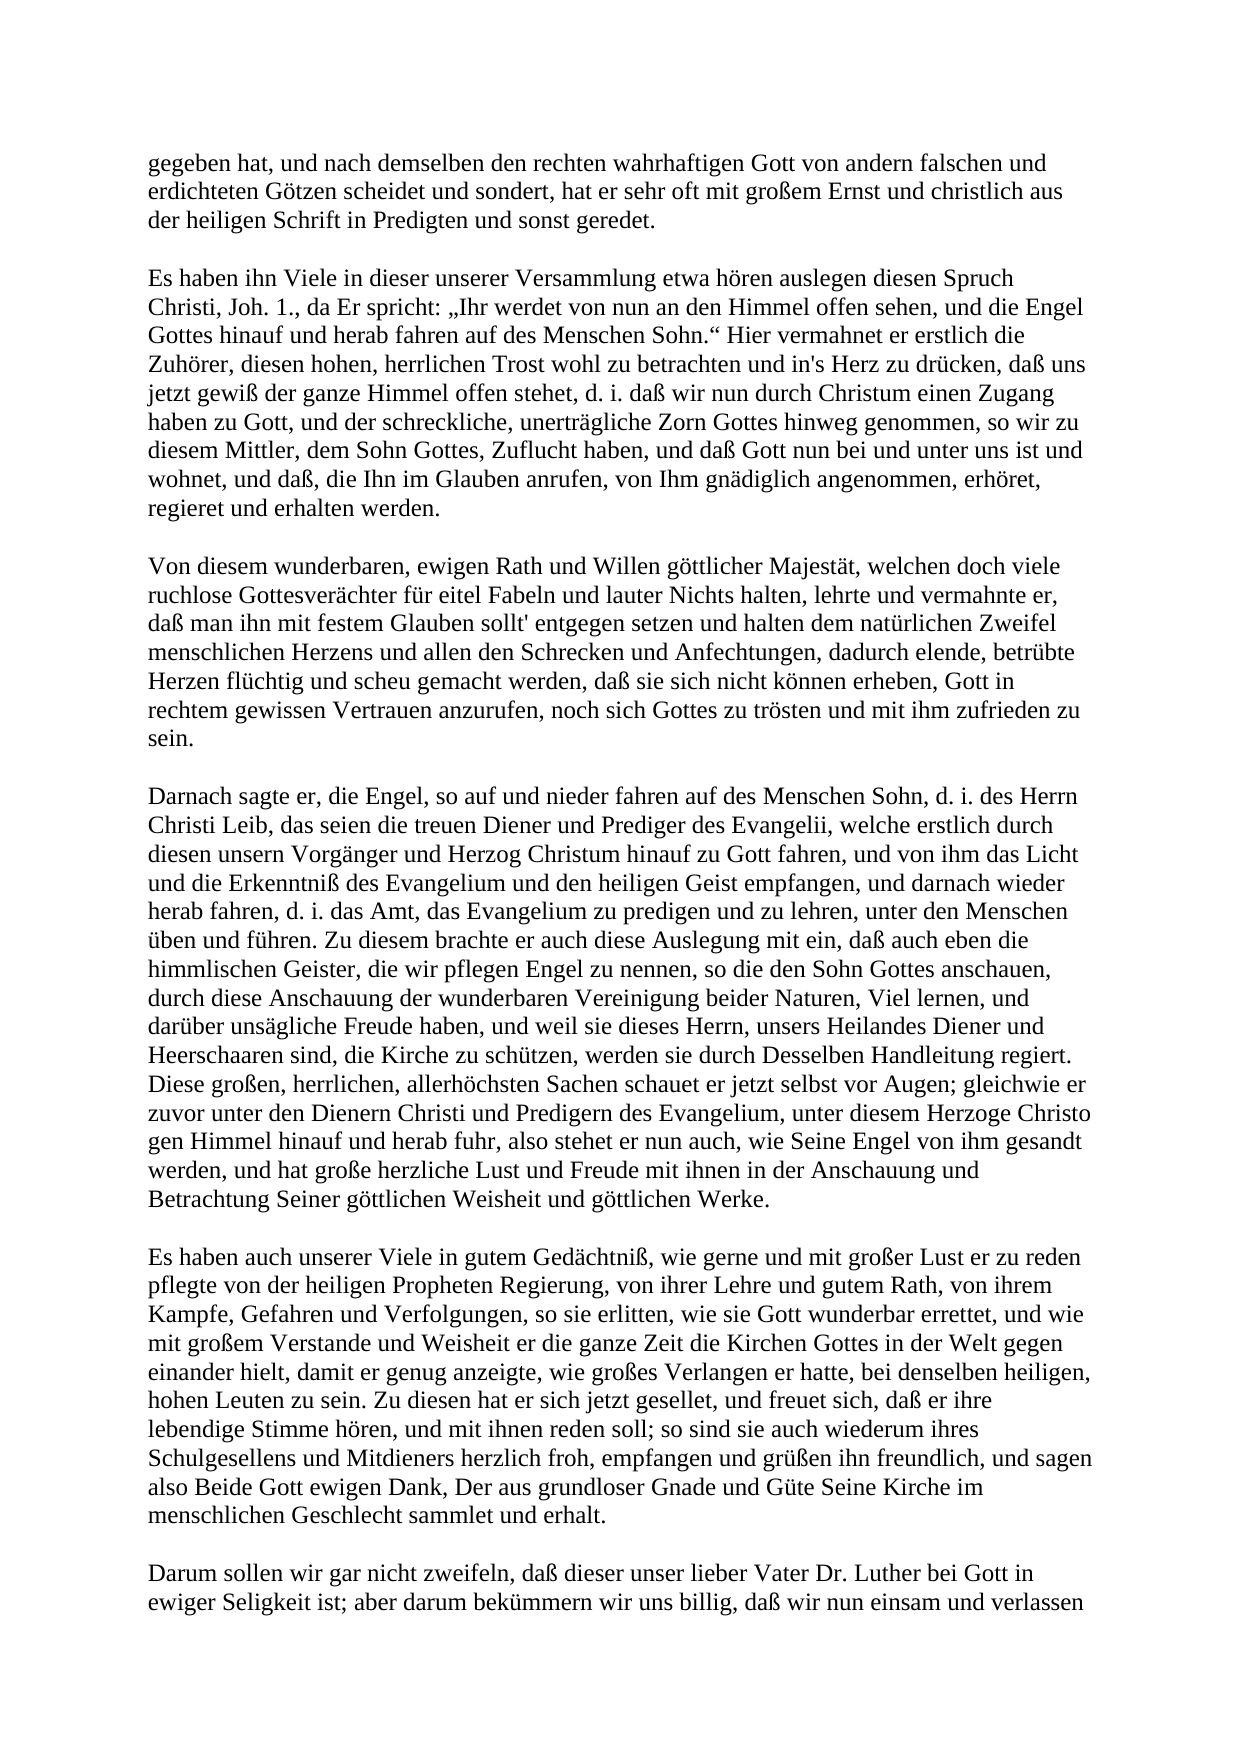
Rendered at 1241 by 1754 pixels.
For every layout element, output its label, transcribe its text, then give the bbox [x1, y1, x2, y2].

text Es haben auch unserer Viele in gutem Gedächtniß, wie gerne und mit großer Lust er zu reden pflegte von der heiligen Propheten Regierung, von ihrer Lehre und gutem Rath, von ihrem Kampfe, Gefahren und Verfolgungen, so sie erlitten, wie sie Gott wunderbar errettet, und wie mit großem Verstande und Weisheit er die ganze Zeit die Kirchen Gottes in der Welt gegen einander hielt, damit er genug anzeigte, wie großes Verlangen er hatte, bei denselben heiligen, hohen Leuten zu sein. Zu diesen hat er sich jetzt gesellet, und freuet sich, daß er ihre lebendige Stimme hören, und mit ihnen reden soll; so sind sie auch wiederum ihres Schulgesellens und Mitdieners herzlich froh, empfangen und grüßen ihn freundlich, und sagen also Beide Gott ewigen Dank, Der aus grundloser Gnade und Güte Seine Kirche im menschlichen Geschlecht sammlet und erhalt. [148, 1242, 1093, 1529]
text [148, 1558, 1093, 1616]
text Darnach sagte er, die Engel, so auf und nieder fahren auf des Menschen Sohn, d. i. des Herrn Christi Leib, das seien die treuen Diener und Prediger des Evangelii, welche erstlich durch diesen unsern Vorgänger und Herzog Christum hinauf zu Gott fahren, und von ihm das Licht und die Erkenntniß des Evangelium und den heiligen Geist empfangen, und darnach wieder herab fahren, d. i. das Amt, das Evangelium zu predigen und zu lehren, unter den Menschen üben und führen. Zu diesem brachte er auch diese Auslegung mit ein, daß auch eben die himmlischen Geister, die wir pflegen Engel zu nennen, so die den Sohn Gottes anschauen, durch diese Anschauung der wunderbaren Vereinigung beider Naturen, Viel lernen, und darüber unsägliche Freude haben, und weil sie dieses Herrn, unsers Heilandes Diener und Heerschaaren sind, die Kirche zu schützen, werden sie durch Desselben Handleitung regiert. Diese großen, herrlichen, allerhöchsten Sachen schauet er jetzt selbst vor Augen; gleichwie er zuvor unter den Dienern Christi und Predigern des Evangelium, unter diesem Herzoge Christo gen Himmel hinauf und herab fuhr, also stehet er nun auch, wie Seine Engel von ihm gesandt werden, und hat große herzliche Lust und Freude mit ihnen in der Anschauung und Betrachtung Seiner göttlichen Weisheit und göttlichen Werke. [148, 781, 1093, 1213]
text Von diesem wunderbaren, ewigen Rath und Willen göttlicher Majestät, welchen doch viele ruchlose Gottesverächter für eitel Fabeln und lauter Nichts halten, lehrte und vermahnte er, daß man ihn mit festem Glauben sollt' entgegen setzen und halten dem natürlichen Zweifel menschlichen Herzens und allen den Schrecken und Anfechtungen, dadurch elende, betrübte Herzen flüchtig und scheu gemacht werden, daß sie sich nicht können erheben, Gott in rechtem gewissen Vertrauen anzurufen, noch sich Gottes zu trösten und mit ihm zufrieden zu sein. [148, 551, 1093, 752]
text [148, 148, 1093, 234]
text Es haben ihn Viele in dieser unserer Versammlung etwa hören auslegen diesen Spruch Christi, Joh. 1., da Er spricht: „Ihr werdet von nun an den Himmel offen sehen, und die Engel Gottes hinauf und herab fahren auf des Menschen Sohn.“ Hier vermahnet er erstlich die Zuhörer, diesen hohen, herrlichen Trost wohl zu betrachten und in's Herz zu drücken, daß uns jetzt gewiß der ganze Himmel offen stehet, d. i. daß wir nun durch Christum einen Zugang haben zu Gott, und der schreckliche, unerträgliche Zorn Gottes hinweg genommen, so wir zu diesem Mittler, dem Sohn Gottes, Zuflucht haben, und daß Gott nun bei und unter uns ist und wohnet, und daß, die Ihn im Glauben anrufen, von Ihm gnädiglich angenommen, erhöret, regieret und erhalten werden. [148, 263, 1093, 522]
